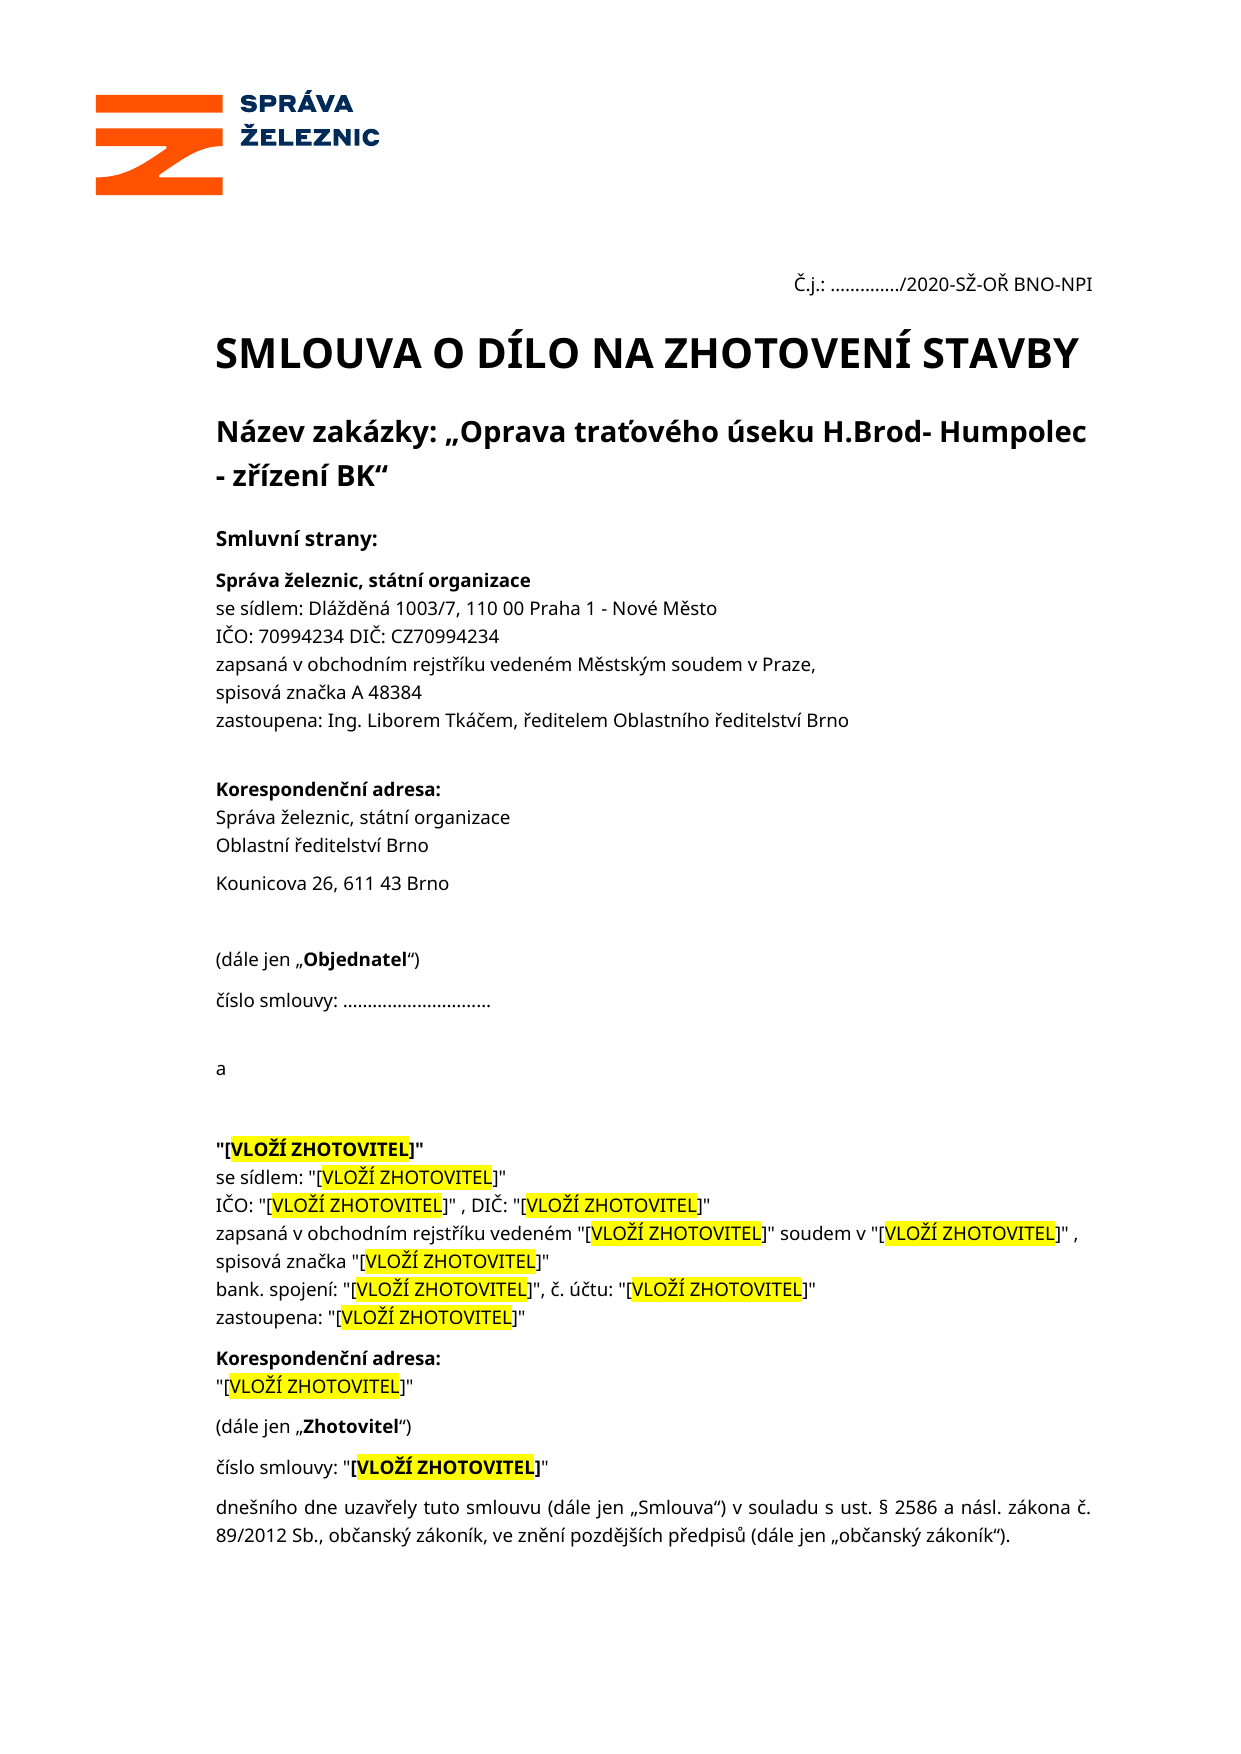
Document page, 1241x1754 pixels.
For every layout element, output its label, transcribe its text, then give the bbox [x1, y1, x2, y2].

text "[VLOŽÍ ZHOTOVITEL]" [409, 1136, 1093, 1162]
text zastoupena: Ing. Liborem Tkáčem, ředitelem Oblastního ředitelství Brno [216, 708, 1093, 733]
text (dále jen „Objednatel“) [216, 946, 1093, 972]
text zastoupena: "[VLOŽÍ ZHOTOVITEL]" [216, 1304, 1093, 1330]
text Korespondenční adresa: [216, 776, 1093, 802]
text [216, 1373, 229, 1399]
text č.j.: …………../2020-SŽ-OŘ BNO-NPI [216, 271, 1093, 297]
text Název zakázky: „Oprava traťového úseku H.Brod- Humpolec - zřízení BK“ [216, 412, 1093, 495]
text (dále jen „Zhotovitel“) [216, 1414, 1093, 1439]
text Kounicova 26, 611 43 Brno [216, 870, 1093, 896]
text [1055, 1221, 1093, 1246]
text Oblastní ředitelství Brno [216, 832, 1093, 858]
text spisová značka "[VLOŽÍ ZHOTOVITEL]" [216, 1248, 1093, 1274]
text IČO: 70994234 DIČ: CZ70994234 [216, 624, 1093, 649]
text zapsaná v obchodním rejstříku vedeném Městským soudem v Praze, [216, 652, 1093, 677]
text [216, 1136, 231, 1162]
text Smluvní strany: [216, 524, 1093, 552]
text se sídlem: Dlážděná 1003/7, 110 00 Praha 1 - Nové Město [216, 596, 1093, 621]
text a [216, 1055, 1093, 1081]
text Korespondenční adresa: [216, 1345, 1093, 1371]
text zapsaná v obchodním rejstříku vedeném "[VLOŽÍ ZHOTOVITEL]" soudem v "[VLOŽÍ ZHOTOVITEL]" , [216, 1221, 591, 1246]
text Správa železnic, státní organizace [216, 568, 1093, 593]
text číslo smlouvy: ………………………… [216, 987, 1093, 1012]
text "[VLOŽÍ ZHOTOVITEL]" [399, 1373, 1093, 1399]
text bank. spojení: "[VLOŽÍ ZHOTOVITEL]", č. účtu: "[VLOŽÍ ZHOTOVITEL]" [802, 1277, 1093, 1302]
text číslo smlouvy: "[VLOŽÍ ZHOTOVITEL]" [216, 1454, 357, 1480]
text Správa železnic, státní organizace [216, 804, 1093, 830]
text číslo smlouvy: "[VLOŽÍ ZHOTOVITEL]" [534, 1454, 1093, 1480]
text IČO: "[VLOŽÍ ZHOTOVITEL]" , DIČ: "[VLOŽÍ ZHOTOVITEL]" [216, 1192, 1093, 1218]
text se sídlem: "[VLOŽÍ ZHOTOVITEL]" [216, 1164, 1093, 1190]
text dnešního dne uzavřely tuto smlouvu (dále jen „Smlouva“) v souladu s ust. § 2586 a násl. zákona č. 89/2012 Sb., občanský zákoník, ve znění pozdějších předpisů (dále jen „občanský zákoník“). [216, 1495, 1093, 1548]
text spisová značka A 48384 [216, 680, 1093, 705]
text SMLOUVA O DÍLO NA ZHOTOVENÍ STAVBY [216, 324, 1093, 381]
